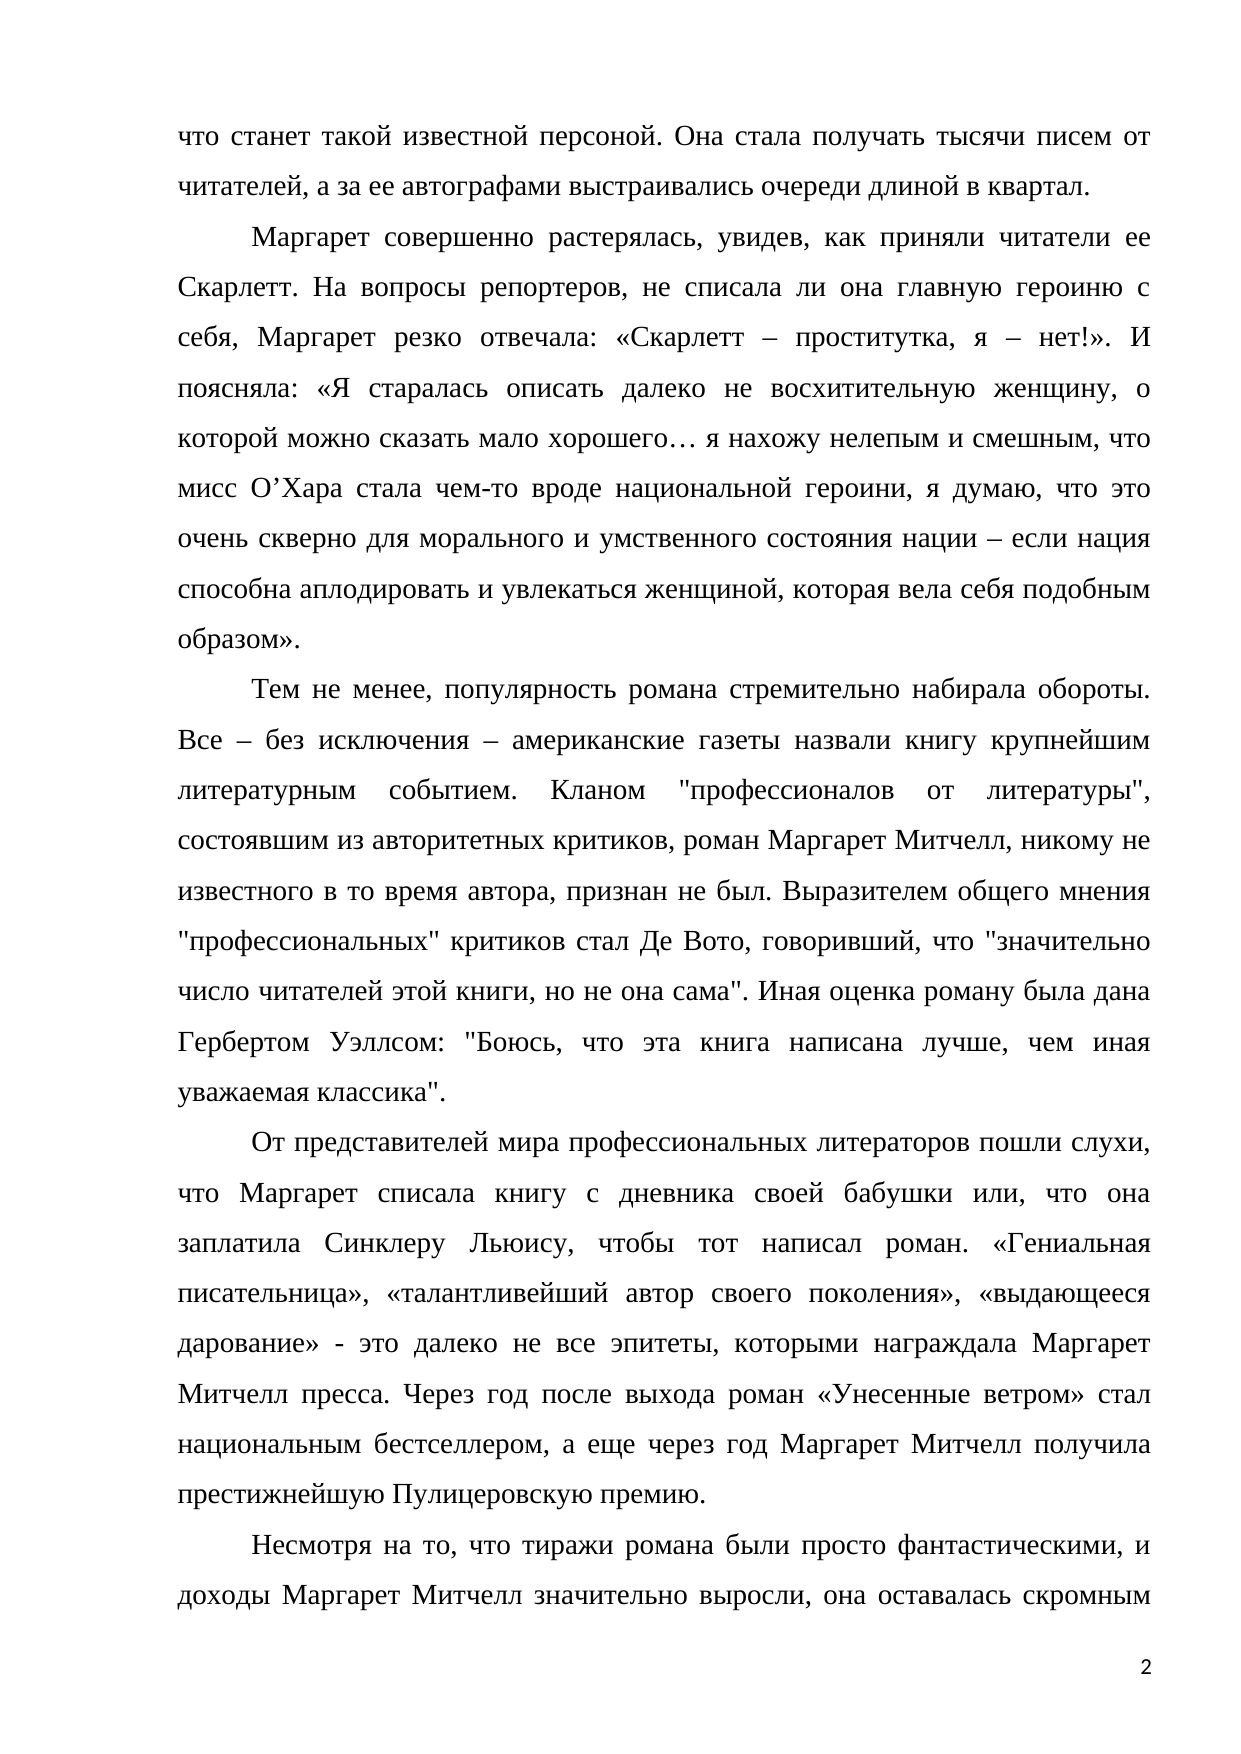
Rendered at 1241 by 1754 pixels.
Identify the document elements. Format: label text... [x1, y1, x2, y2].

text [177, 1527, 1152, 1611]
text Маргарет совершенно растерялась, увидев, как приняли читатели ее Скарлетт. На вопросы репортеров, не списала ли она главную героиню с себя, Маргарет резко отвечала: «Скарлетт – проститутка, я – нет!». И поясняла: «Я старалась описать далеко не восхитительную женщину, о которой можно сказать мало хорошего… я нахожу нелепым и смешным, что мисс О’Хара стала чем-то вроде национальной героини, я думаю, что это очень скверно для морального и умственного состояния нации – если нация способна аплодировать и увлекаться женщиной, которая вела себя подобным образом». [177, 219, 1152, 655]
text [177, 118, 1152, 202]
text От представителей мира профессиональных литераторов пошли слухи, что Маргарет списала книгу с дневника своей бабушки или, что она заплатила Синклеру Льюису, чтобы тот написал роман. «Гениальная писательница», «талантливейший автор своего поколения», «выдающееся дарование» - это далеко не все эпитеты, которыми награждала Маргарет Митчелл пресса. Через год после выхода роман «Унесенные ветром» стал национальным бестселлером, а еще через год Маргарет Митчелл получила престижнейшую Пулицеровскую премию. [177, 1124, 1152, 1510]
text Тем не менее, популярность романа стремительно набирала обороты. Все – без исключения – американские газеты назвали книгу крупнейшим литературным событием. Кланом "профессионалов от литературы", состоявшим из авторитетных критиков, роман Маргарет Митчелл, никому не известного в то время автора, признан не был. Выразителем общего мнения "профессиональных" критиков стал Де Вото, говоривший, что "значительно число читателей этой книги, но не она сама". Иная оценка роману была дана Гербертом Уэллсом: "Боюсь, что эта книга написана лучше, чем иная уважаемая классика". [177, 672, 1152, 1108]
